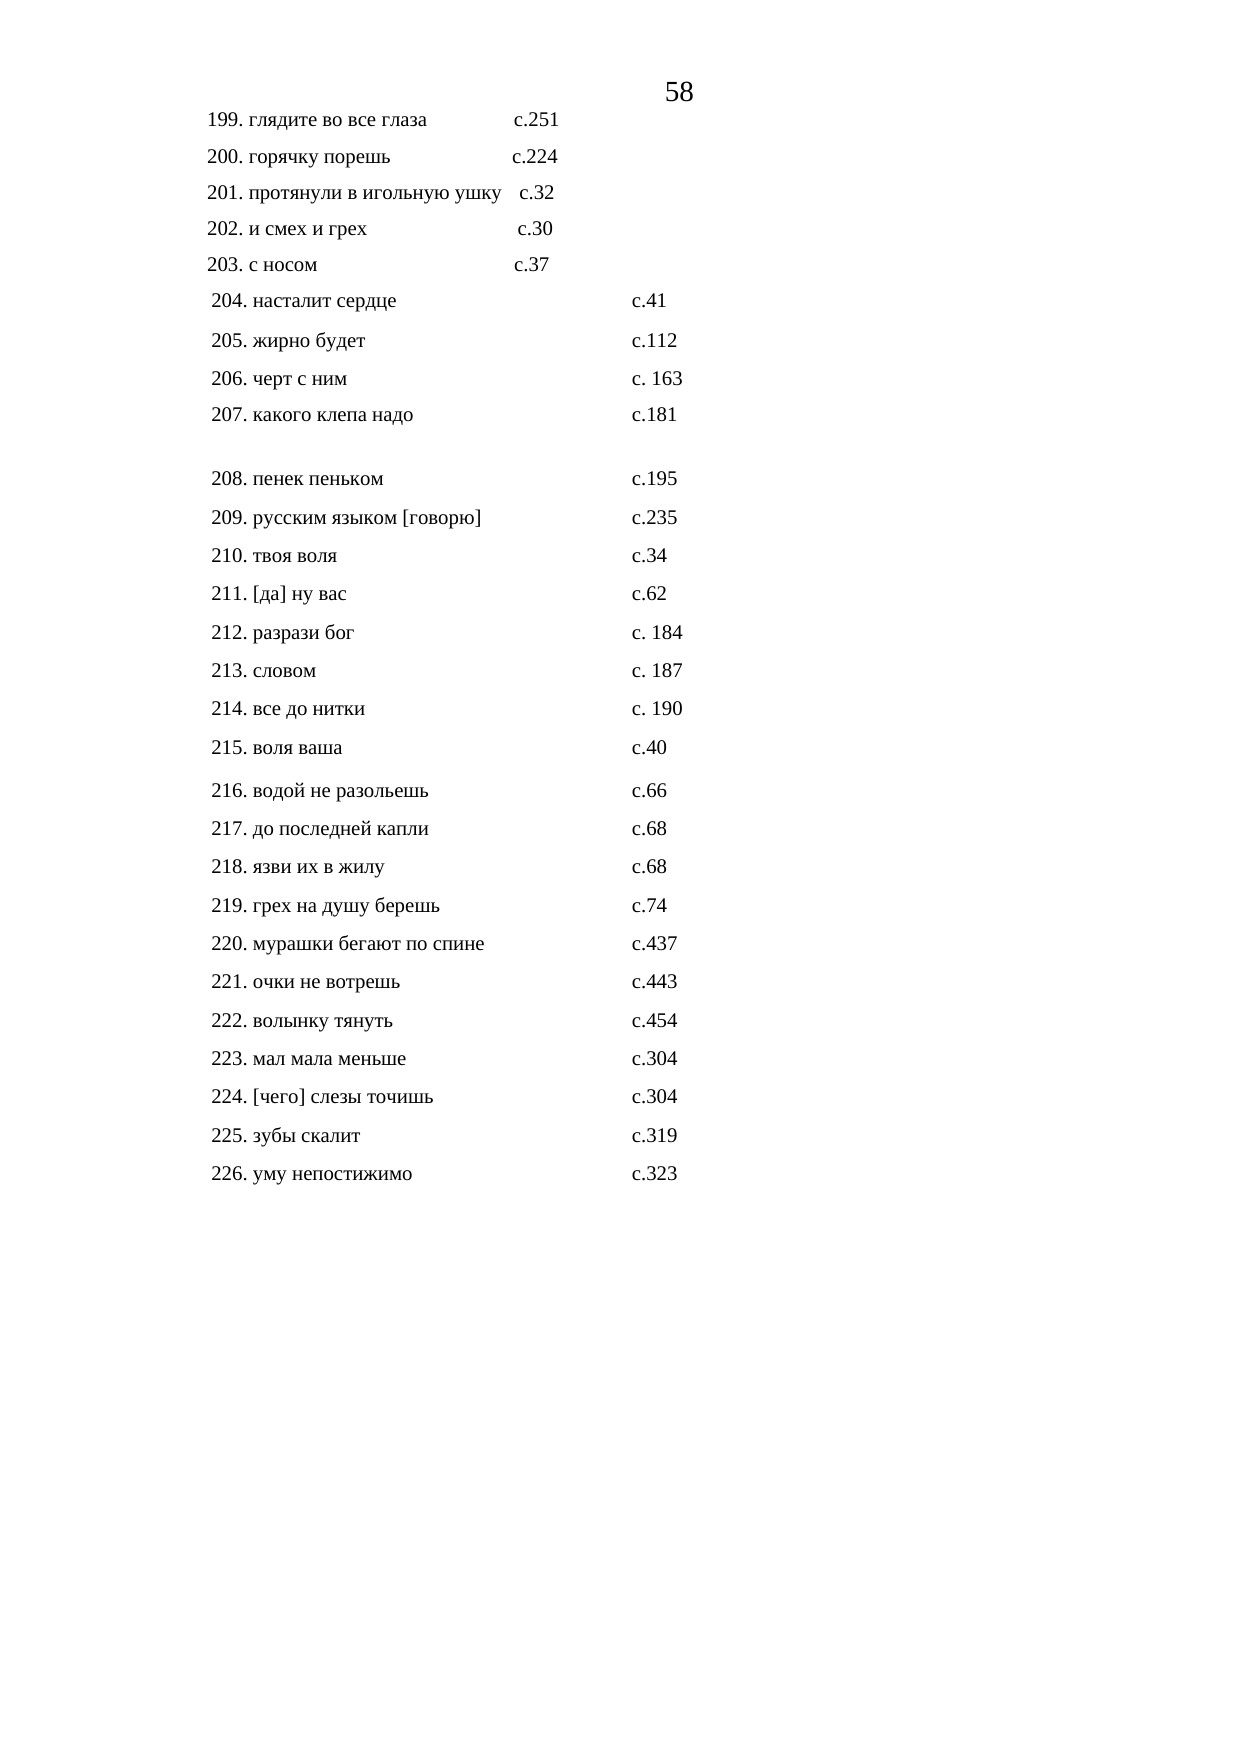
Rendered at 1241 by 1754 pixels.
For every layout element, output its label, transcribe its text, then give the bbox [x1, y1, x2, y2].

table_cell с.68 [628, 816, 846, 854]
text 199. глядите во все глаза с.251 [207, 107, 1152, 131]
table_cell 215. воля ваша [207, 735, 627, 778]
table_cell 219. грех на душу берешь [207, 893, 627, 931]
table_header 204. насталит сердце [207, 288, 627, 328]
table_cell с.112 [628, 328, 846, 366]
table_cell с.40 [628, 735, 846, 778]
table_cell 222. волынку тянуть [207, 1008, 627, 1046]
table_cell с.34 [628, 543, 846, 581]
table_cell с.74 [628, 893, 846, 931]
table_cell 205. жирно будет [207, 328, 627, 366]
table_cell с.454 [628, 1008, 846, 1046]
table_cell с. 190 [628, 696, 846, 734]
table_cell с.304 [628, 1084, 846, 1123]
table_cell 210. твоя воля [207, 543, 627, 581]
table_cell 225. зубы скалит [207, 1123, 627, 1161]
table_cell 214. все до нитки [207, 696, 627, 734]
table_cell с.68 [628, 854, 846, 893]
text 200. горячку порешь с.224 [207, 143, 1152, 168]
table_cell с.319 [628, 1123, 846, 1161]
text 202. и смех и грех с.30 [207, 216, 1152, 240]
table_cell с.437 [628, 931, 846, 969]
text 201. протянули в игольную ушку с.32 [207, 180, 1152, 204]
text 203. с носом с.37 [207, 252, 1152, 276]
table_cell 211. [да] ну вас [207, 581, 627, 619]
table_cell 218. язви их в жилу [207, 854, 627, 893]
table_cell 224. [чего] слезы точишь [207, 1084, 627, 1123]
table_cell с. 163 с.181 [628, 366, 846, 466]
table_cell 216. водой не разольешь [207, 778, 627, 816]
table_cell с.62 [628, 581, 846, 619]
table_cell 213. словом [207, 658, 627, 696]
table_cell 209. русским языком [говорю] [207, 505, 627, 543]
table_cell с.323 [628, 1161, 846, 1199]
table_cell 212. разрази бог [207, 620, 627, 658]
table_cell с.443 [628, 969, 846, 1008]
table_cell 220. мурашки бегают по спине [207, 931, 627, 969]
table_cell 208. пенек пеньком [207, 466, 627, 504]
table_cell с.304 [628, 1046, 846, 1084]
table_cell с.66 [628, 778, 846, 816]
table_header c.41 [628, 288, 846, 328]
table_cell 223. мал мала меньше [207, 1046, 627, 1084]
table_cell с. 187 [628, 658, 846, 696]
table_cell 226. уму непостижимо [207, 1161, 627, 1199]
table_cell с.195 [628, 466, 846, 504]
table_cell 217. до последней капли [207, 816, 627, 854]
table_cell 221. очки не вотрешь [207, 969, 627, 1008]
table_cell 206. черт с ним 207. какого клепа надо [207, 366, 627, 466]
table_cell с.235 [628, 505, 846, 543]
table_cell с. 184 [628, 620, 846, 658]
